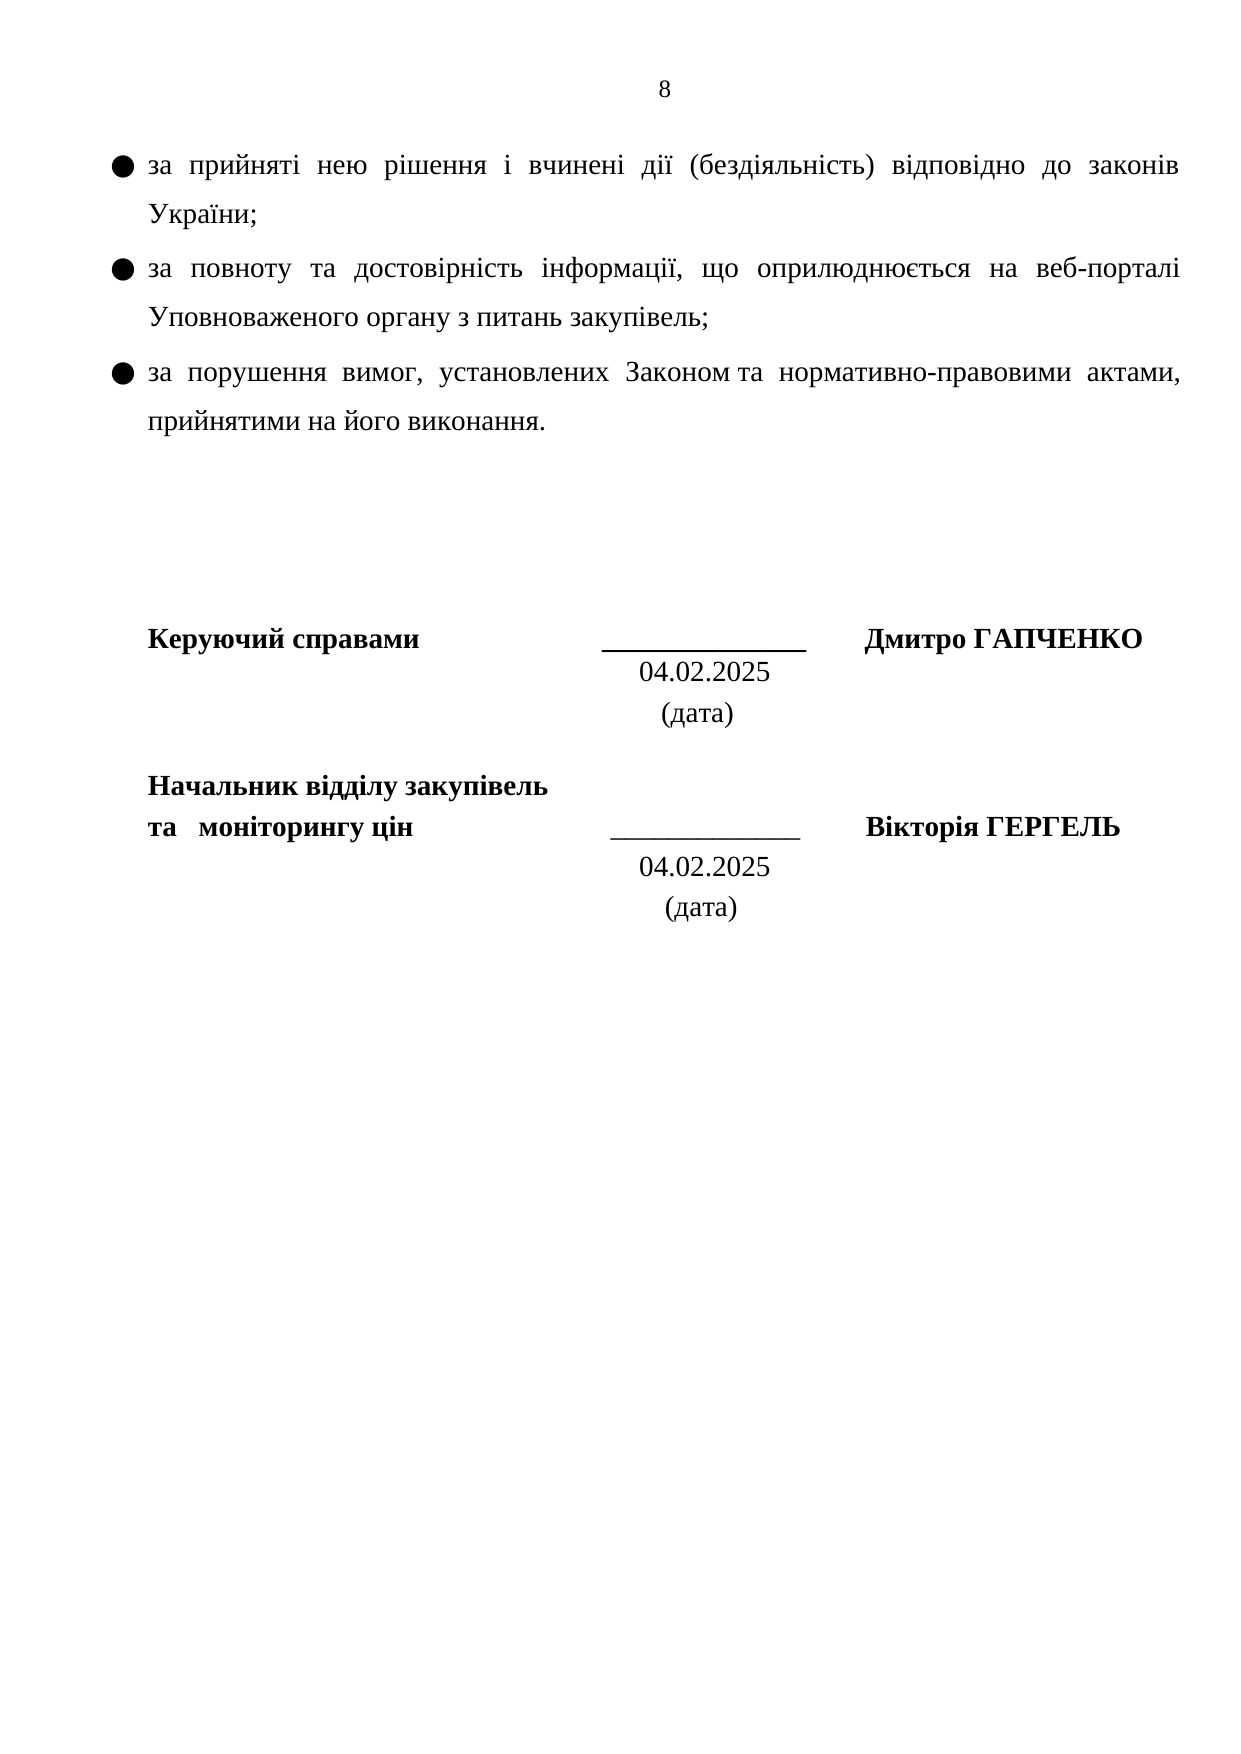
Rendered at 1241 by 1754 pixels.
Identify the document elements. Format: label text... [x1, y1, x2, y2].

list за прийняті нею рішення і вчинені дії (бездіяльність) відповідно до законів України; [110, 131, 1181, 229]
text Начальник відділу закупівель [148, 768, 1181, 802]
list за повноту та достовірність інформації, що оприлюднюється на веб-порталі Уповноваженого органу з питань закупівель; [110, 234, 1181, 333]
text 04.02.2025 [148, 849, 1181, 882]
text Керуючий справами ______________ Дмитро ГАПЧЕНКО [148, 621, 1181, 654]
text (дата) [148, 889, 1181, 923]
text та моніторингу цін _____________ Вікторія ГЕРГЕЛЬ [148, 809, 1181, 842]
list за порушення вимог, установлених Законом та нормативно-правовими актами, прийнятими на його виконання. [110, 338, 1181, 436]
text (дата) [148, 695, 1181, 728]
text 04.02.2025 [148, 654, 1181, 688]
